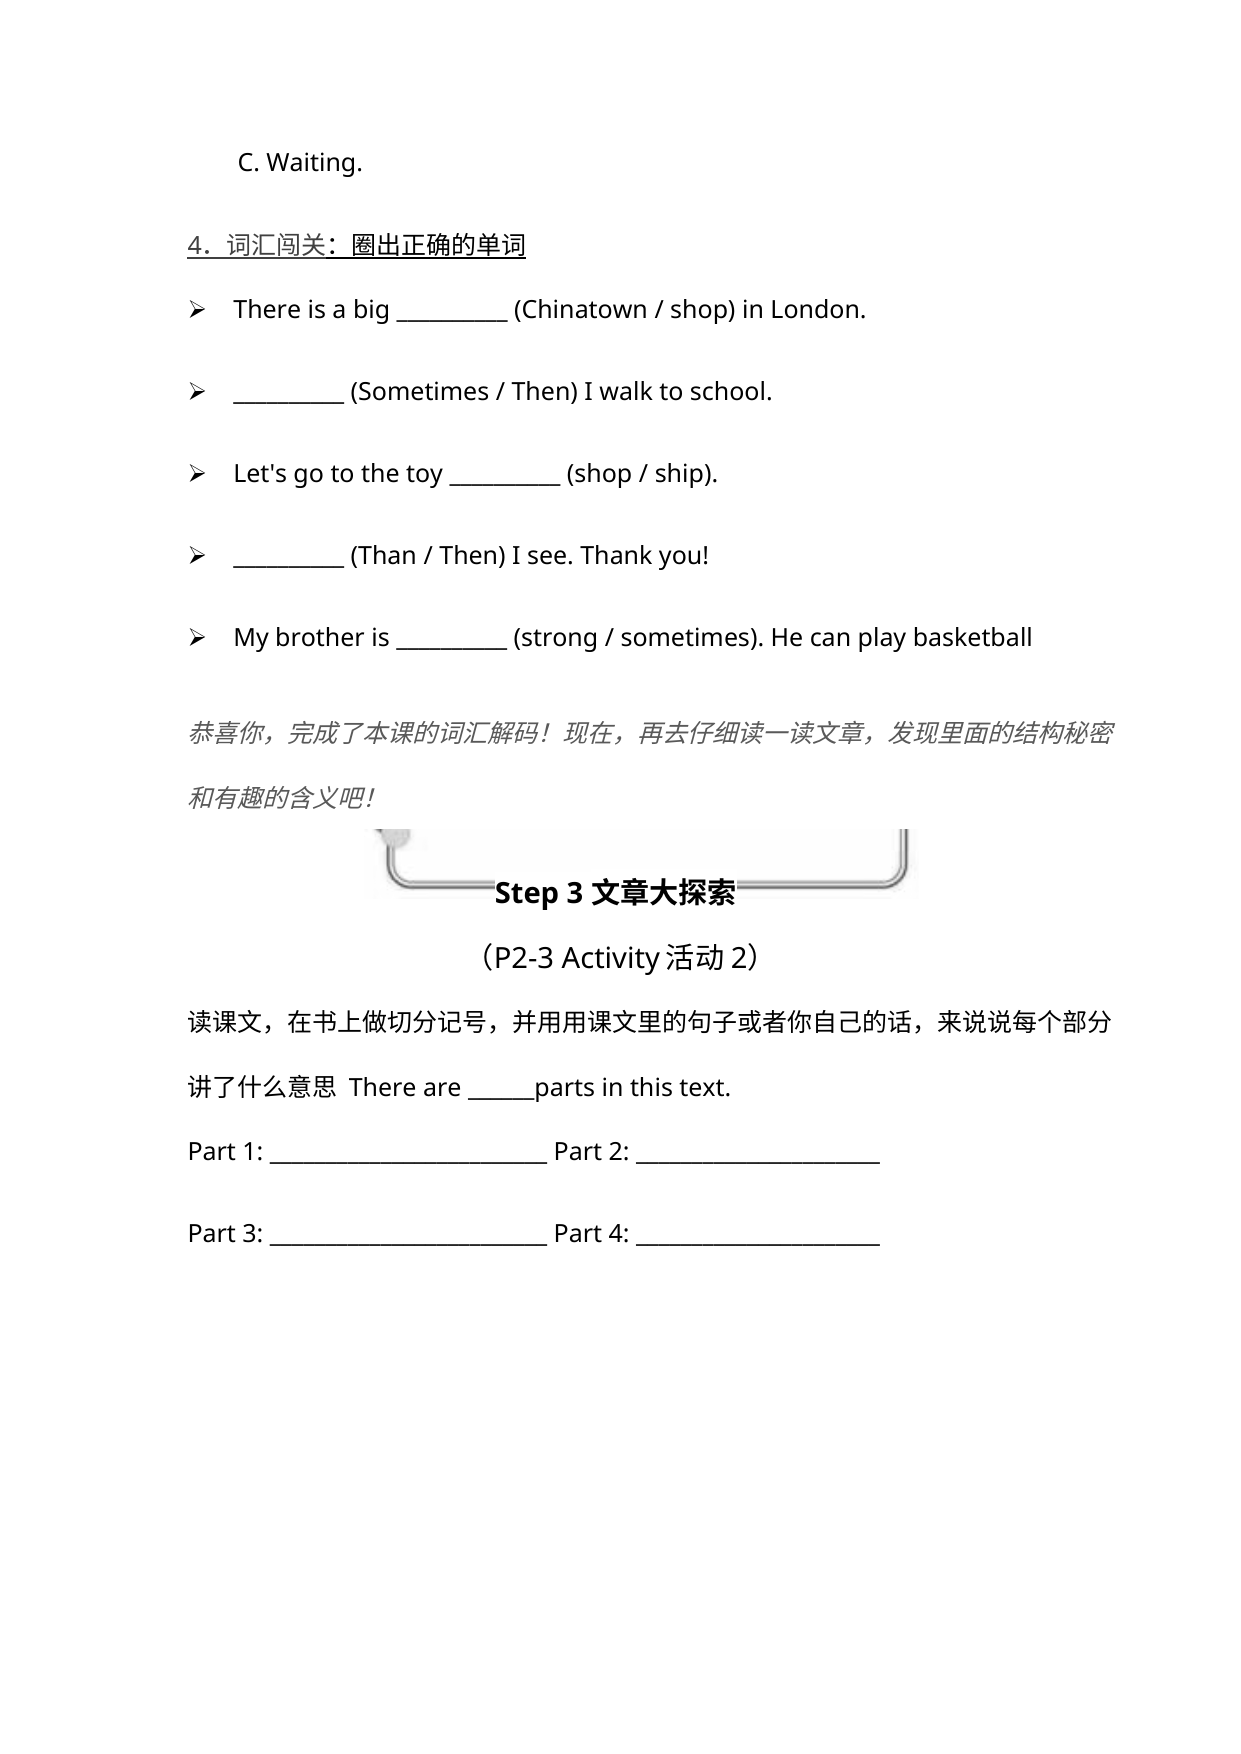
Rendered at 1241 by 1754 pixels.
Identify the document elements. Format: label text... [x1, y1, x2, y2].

text 4．词汇闯关：圈出正确的单词 [187, 211, 1122, 276]
text Part 3: _________________________ Part 4: ______________________ [187, 1200, 1122, 1265]
picture [364, 829, 919, 858]
list Let's go to the toy __________ (shop / ship). [187, 440, 1122, 505]
list __________ (Sometimes / Then) I walk to school. [187, 358, 1122, 423]
text Part 1: _________________________ Part 2: ______________________ [187, 1118, 1122, 1183]
list There is a big __________ (Chinatown / shop) in London. [187, 276, 1122, 341]
list My brother is __________ (strong / sometimes). He can play basketball [187, 604, 1122, 669]
text 读课文，在书上做切分记号，并用用课文里的句子或者你自己的话，来说说每个部分讲了什么意思 There are ______parts in this text. [187, 988, 1122, 1118]
list __________ (Than / Then) I see. Thank you! [187, 522, 1122, 587]
text Step 3 文章大探索 [187, 858, 1122, 923]
text （P2-3 Activity活动 2） [187, 923, 1122, 988]
text C. Waiting. [187, 129, 1122, 194]
text 恭喜你，完成了本课的词汇解码！现在，再去仔细读一读文章，发现里面的结构秘密和有趣的含义吧！ [187, 699, 1122, 829]
